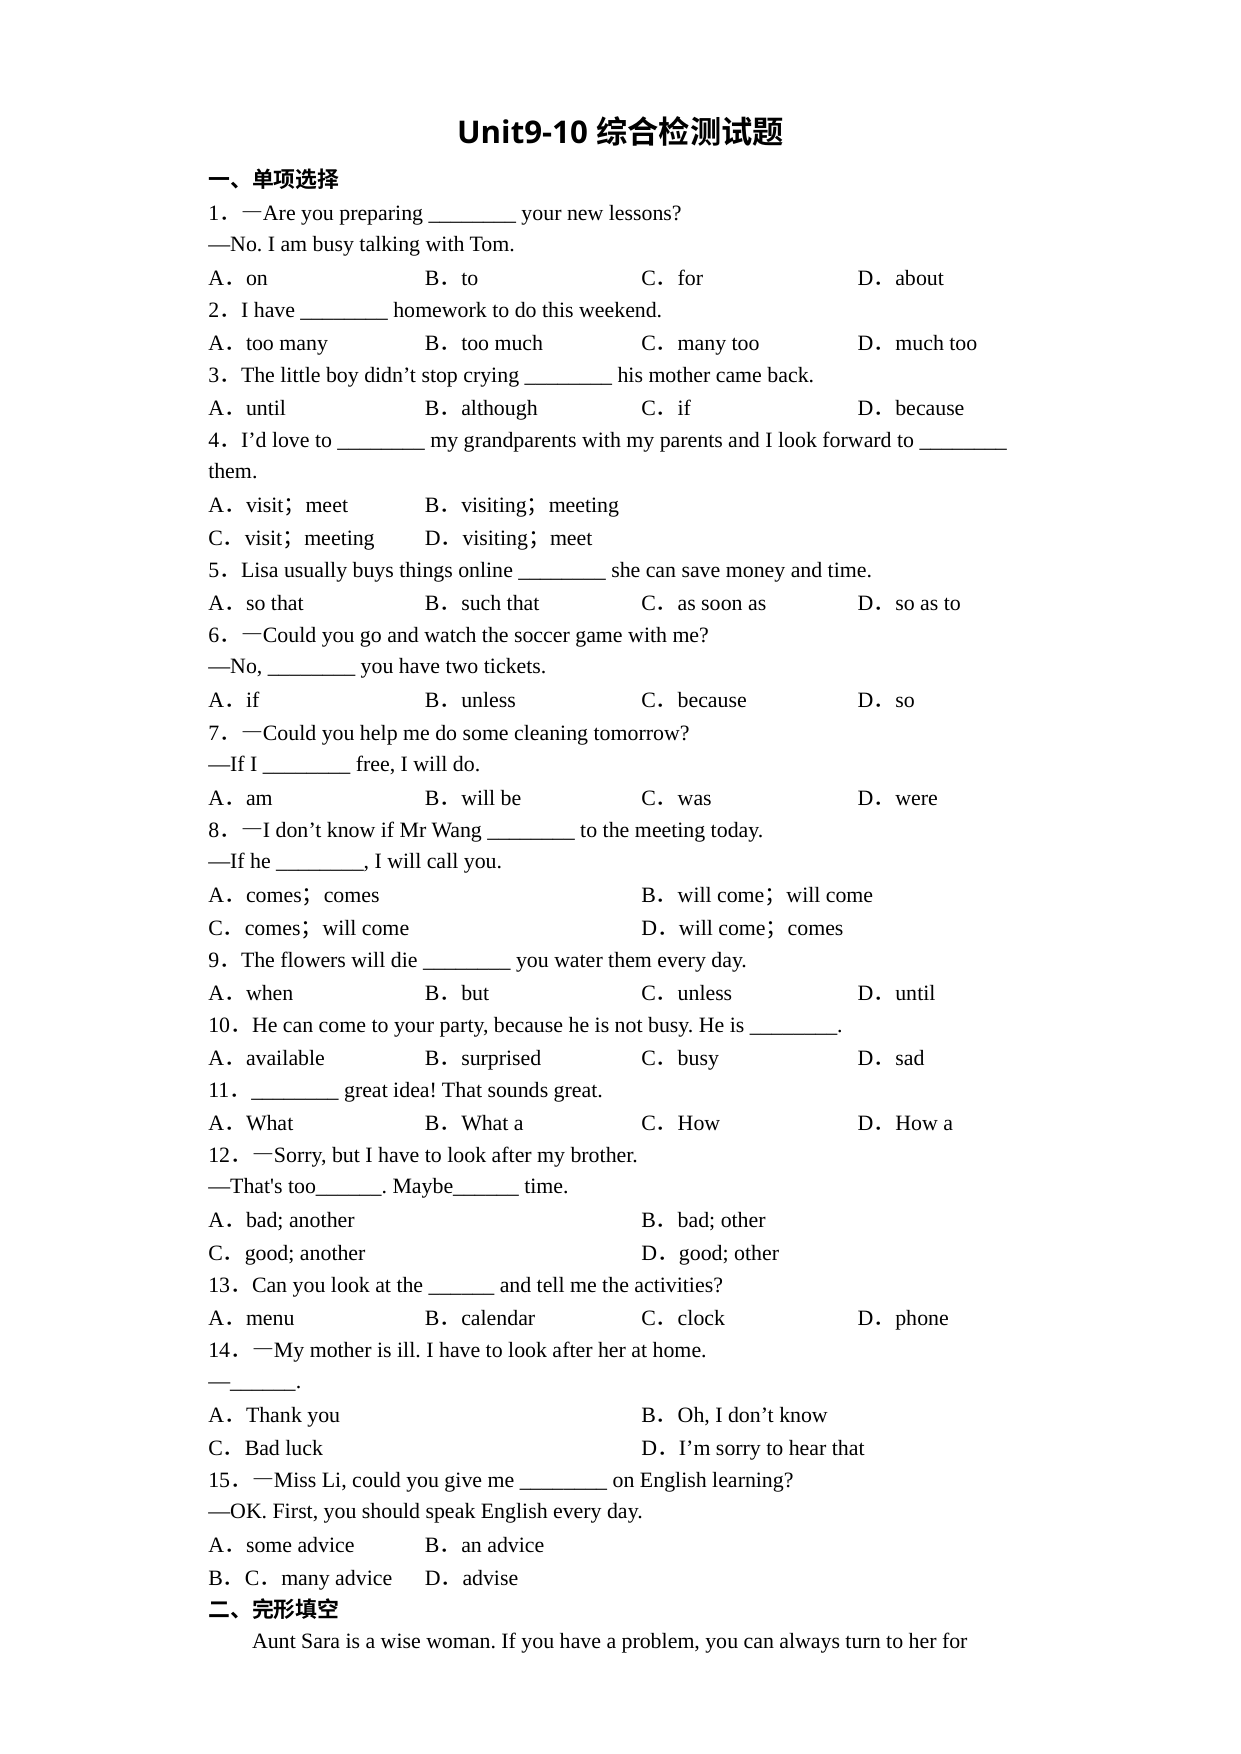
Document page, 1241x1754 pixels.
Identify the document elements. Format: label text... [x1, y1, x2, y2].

text A．available B．surprised C．busy D．sad [208, 1039, 1032, 1072]
text C．Bad luck D．I’m sorry to hear that [208, 1429, 1032, 1462]
text A．if B．unless C．because D．so [208, 682, 1032, 714]
text A．menu B．calendar C．clock D．phone [208, 1299, 1032, 1332]
text 3．The little boy didn’t stop crying ________ his mother came back. [208, 357, 1032, 389]
text —OK. First, you should speak English every day. [208, 1494, 1032, 1527]
text —______. [208, 1364, 1032, 1397]
text A．so that B．such that C．as soon as D．so as to [208, 584, 1032, 617]
text A．when B．but C．unless D．until [208, 974, 1032, 1007]
text A．too many B．too much C．many too D．much too [208, 324, 1032, 357]
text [208, 1624, 1032, 1657]
text Unit9-10 综合检测试题 [208, 97, 1032, 162]
text C．visit；meeting D．visiting；meet [208, 519, 1032, 552]
list some advice B．an advice [208, 1527, 1032, 1559]
text 2．I have ________ homework to do this weekend. [208, 292, 1032, 324]
text 12．—Sorry, but I have to look after my brother. [208, 1137, 1032, 1169]
list C．many advice D．advise [208, 1559, 1032, 1592]
text C．comes；will come D．will come；comes [208, 909, 1032, 942]
text A．am B．will be C．was D．were [208, 779, 1032, 812]
text 1．—Are you preparing ________ your new lessons? [208, 194, 1032, 227]
text 11．________ great idea! That sounds great. [208, 1072, 1032, 1104]
text 13．Can you look at the ______ and tell me the activities? [208, 1267, 1032, 1299]
text 4．I’d love to ________ my grandparents with my parents and I look forward to ________ them. [208, 422, 1032, 487]
text —No. I am busy talking with Tom. [208, 227, 1032, 259]
text A．comes；comes B．will come；will come [208, 877, 1032, 909]
text 二、完形填空 [208, 1592, 1032, 1624]
text —If I ________ free, I will do. [208, 747, 1032, 779]
text A．What B．What a C．How D．How a [208, 1104, 1032, 1137]
text 10．He can come to your party, because he is not busy. He is ________. [208, 1007, 1032, 1039]
text C．good; another D．good; other [208, 1234, 1032, 1267]
text A．until B．although C．if D．because [208, 389, 1032, 422]
text —If he ________, I will call you. [208, 844, 1032, 877]
text A．Thank you B．Oh, I don’t know [208, 1397, 1032, 1429]
text A．visit；meet B．visiting；meeting [208, 487, 1032, 519]
text 一、单项选择 [208, 162, 1032, 194]
text 6．—Could you go and watch the soccer game with me? [208, 617, 1032, 649]
text A．bad; another B．bad; other [208, 1202, 1032, 1234]
text 7．—Could you help me do some cleaning tomorrow? [208, 714, 1032, 747]
text 15．—Miss Li, could you give me ________ on English learning? [208, 1462, 1032, 1494]
text —No, ________ you have two tickets. [208, 649, 1032, 682]
text 14．—My mother is ill. I have to look after her at home. [208, 1332, 1032, 1364]
text 8．—I don’t know if Mr Wang ________ to the meeting today. [208, 812, 1032, 844]
text A．on B．to C．for D．about [208, 259, 1032, 292]
text 5．Lisa usually buys things online ________ she can save money and time. [208, 552, 1032, 584]
text —That's too______. Maybe______ time. [208, 1169, 1032, 1202]
text 9．The flowers will die ________ you water them every day. [208, 942, 1032, 974]
